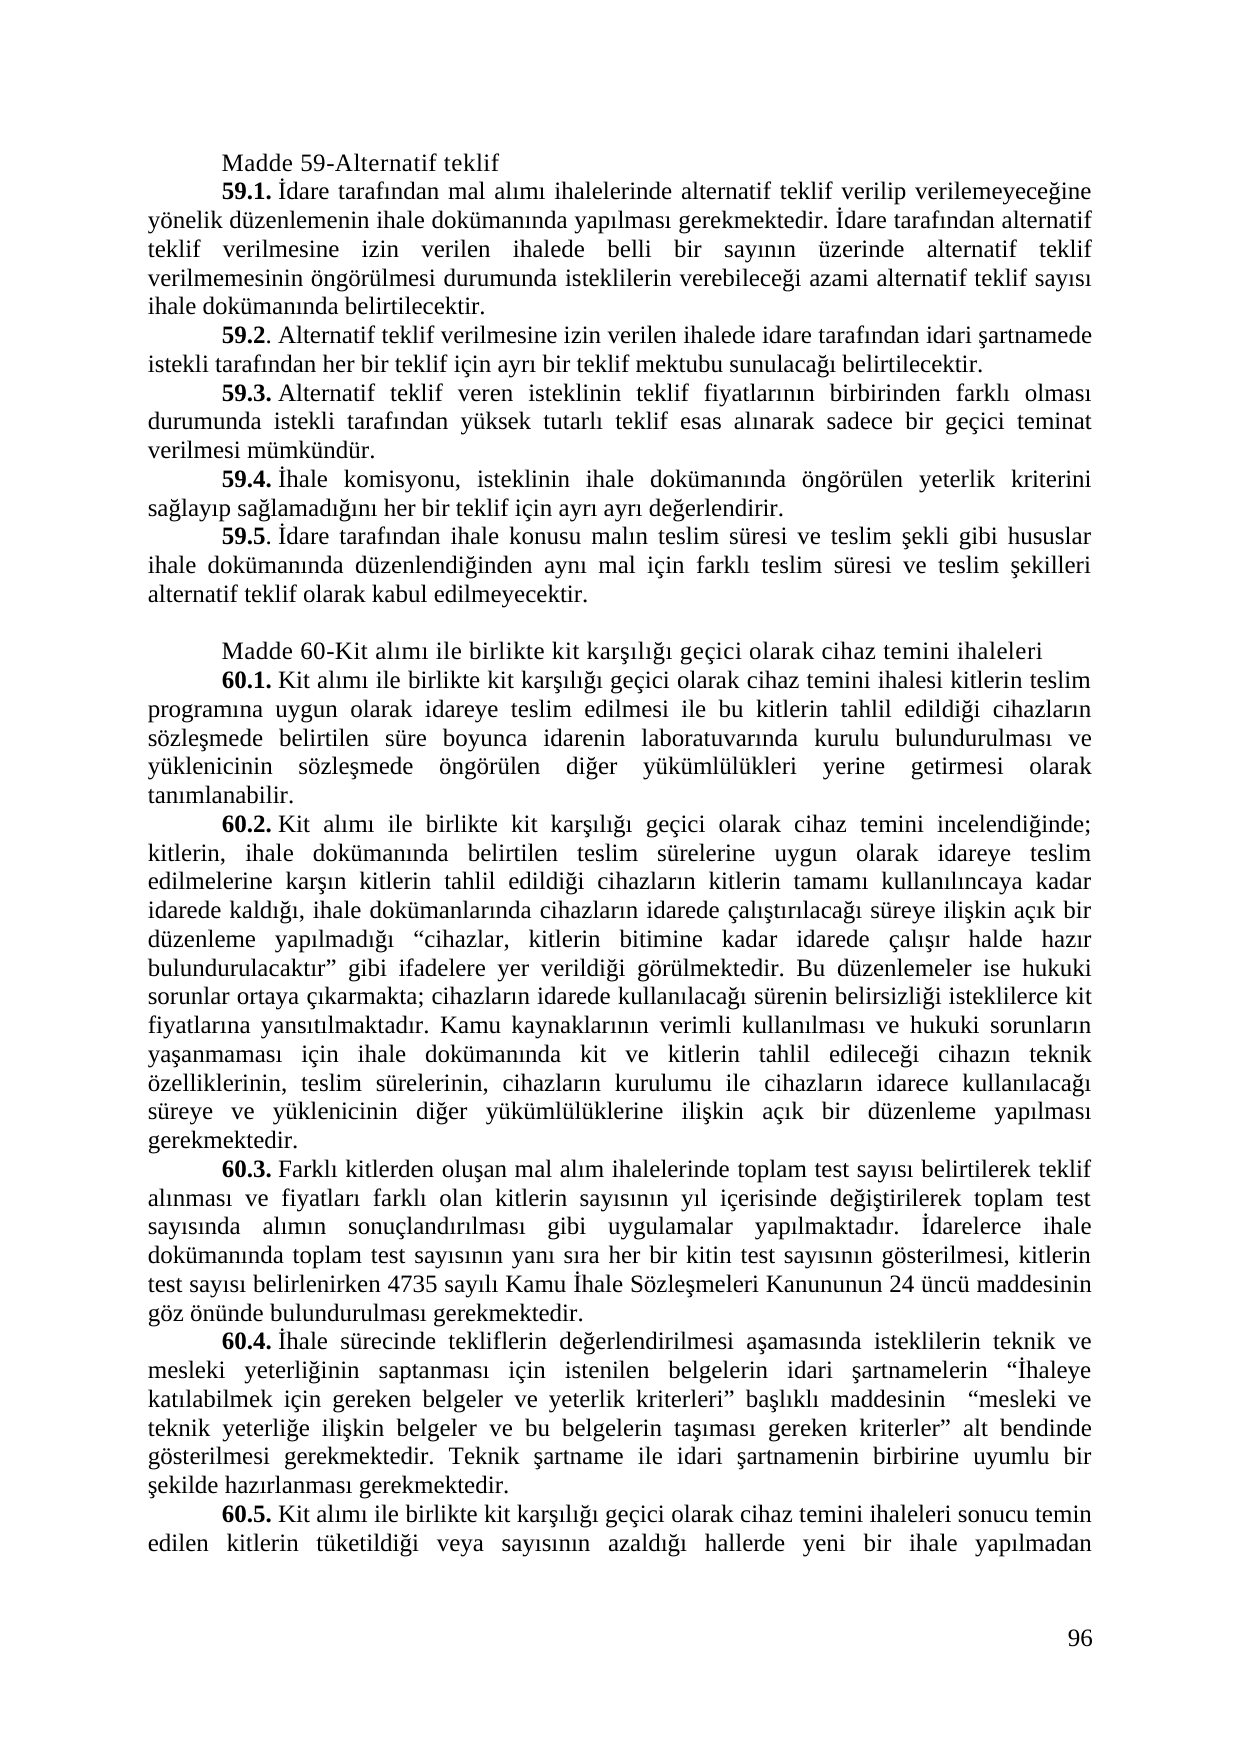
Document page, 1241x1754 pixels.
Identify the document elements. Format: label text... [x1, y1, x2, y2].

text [148, 1499, 1092, 1556]
text 60.4. İhale sürecinde tekliflerin değerlendirilmesi aşamasında isteklilerin teknik ve mesleki yeterliğinin saptanması için istenilen belgelerin idari şartnamelerin “İhaleye katılabilmek için gereken belgeler ve yeterlik kriterleri” başlıklı maddesinin “mesleki ve teknik yeterliğe ilişkin belgeler ve bu belgelerin taşıması gereken kriterler” alt bendinde gösterilmesi gerekmektedir. Teknik şartname ile idari şartnamenin birbirine uyumlu bir şekilde hazırlanması gerekmektedir. [148, 1326, 1092, 1499]
subtitle Madde 60-Kit alımı ile birlikte kit karşılığı geçici olarak cihaz temini ihaleleri [148, 636, 1092, 665]
text 60.3. Farklı kitlerden oluşan mal alım ihalelerinde toplam test sayısı belirtilerek teklif alınması ve fiyatları farklı olan kitlerin sayısının yıl içerisinde değiştirilerek toplam test sayısında alımın sonuçlandırılması gibi uygulamalar yapılmaktadır. İdarelerce ihale dokümanında toplam test sayısının yanı sıra her bir kitin test sayısının gösterilmesi, kitlerin test sayısı belirlenirken 4735 sayılı Kamu İhale Sözleşmeleri Kanununun 24 üncü maddesinin göz önünde bulundurulması gerekmektedir. [148, 1154, 1092, 1326]
text 59.1. İdare tarafından mal alımı ihalelerinde alternatif teklif verilip verilemeyeceğine yönelik düzenlemenin ihale dokümanında yapılması gerekmektedir. İdare tarafından alternatif teklif verilmesine izin verilen ihalede belli bir sayının üzerinde alternatif teklif verilmemesinin öngörülmesi durumunda isteklilerin verebileceği azami alternatif teklif sayısı ihale dokümanında belirtilecektir. [148, 176, 1092, 320]
text 60.1. Kit alımı ile birlikte kit karşılığı geçici olarak cihaz temini ihalesi kitlerin teslim programına uygun olarak idareye teslim edilmesi ile bu kitlerin tahlil edildiği cihazların sözleşmede belirtilen süre boyunca idarenin laboratuvarında kurulu bulundurulması ve yüklenicinin sözleşmede öngörülen diğer yükümlülükleri yerine getirmesi olarak tanımlanabilir. [148, 665, 1092, 809]
text 59.2. Alternatif teklif verilmesine izin verilen ihalede idare tarafından idari şartnamede istekli tarafından her bir teklif için ayrı bir teklif mektubu sunulacağı belirtilecektir. [148, 320, 1092, 378]
subtitle Madde 59-Alternatif teklif [148, 148, 1092, 176]
text 59.4. İhale komisyonu, isteklinin ihale dokümanında öngörülen yeterlik kriterini sağlayıp sağlamadığını her bir teklif için ayrı ayrı değerlendirir. [148, 464, 1092, 521]
text 59.5. İdare tarafından ihale konusu malın teslim süresi ve teslim şekli gibi hususlar ihale dokümanında düzenlendiğinden aynı mal için farklı teslim süresi ve teslim şekilleri alternatif teklif olarak kabul edilmeyecektir. [148, 521, 1092, 608]
text 59.3. Alternatif teklif veren isteklinin teklif fiyatlarının birbirinden farklı olması durumunda istekli tarafından yüksek tutarlı teklif esas alınarak sadece bir geçici teminat verilmesi mümkündür. [148, 378, 1092, 464]
text 60.2. Kit alımı ile birlikte kit karşılığı geçici olarak cihaz temini incelendiğinde; kitlerin, ihale dokümanında belirtilen teslim sürelerine uygun olarak idareye teslim edilmelerine karşın kitlerin tahlil edildiği cihazların kitlerin tamamı kullanılıncaya kadar idarede kaldığı, ihale dokümanlarında cihazların idarede çalıştırılacağı süreye ilişkin açık bir düzenleme yapılmadığı “cihazlar, kitlerin bitimine kadar idarede çalışır halde hazır bulundurulacaktır” gibi ifadelere yer verildiği görülmektedir. Bu düzenlemeler ise hukuki sorunlar ortaya çıkarmakta; cihazların idarede kullanılacağı sürenin belirsizliği isteklilerce kit fiyatlarına yansıtılmaktadır. Kamu kaynaklarının verimli kullanılması ve hukuki sorunların yaşanmaması için ihale dokümanında kit ve kitlerin tahlil edileceği cihazın teknik özelliklerinin, teslim sürelerinin, cihazların kurulumu ile cihazların idarece kullanılacağı süreye ve yüklenicinin diğer yükümlülüklerine ilişkin açık bir düzenleme yapılması gerekmektedir. [148, 809, 1092, 1154]
